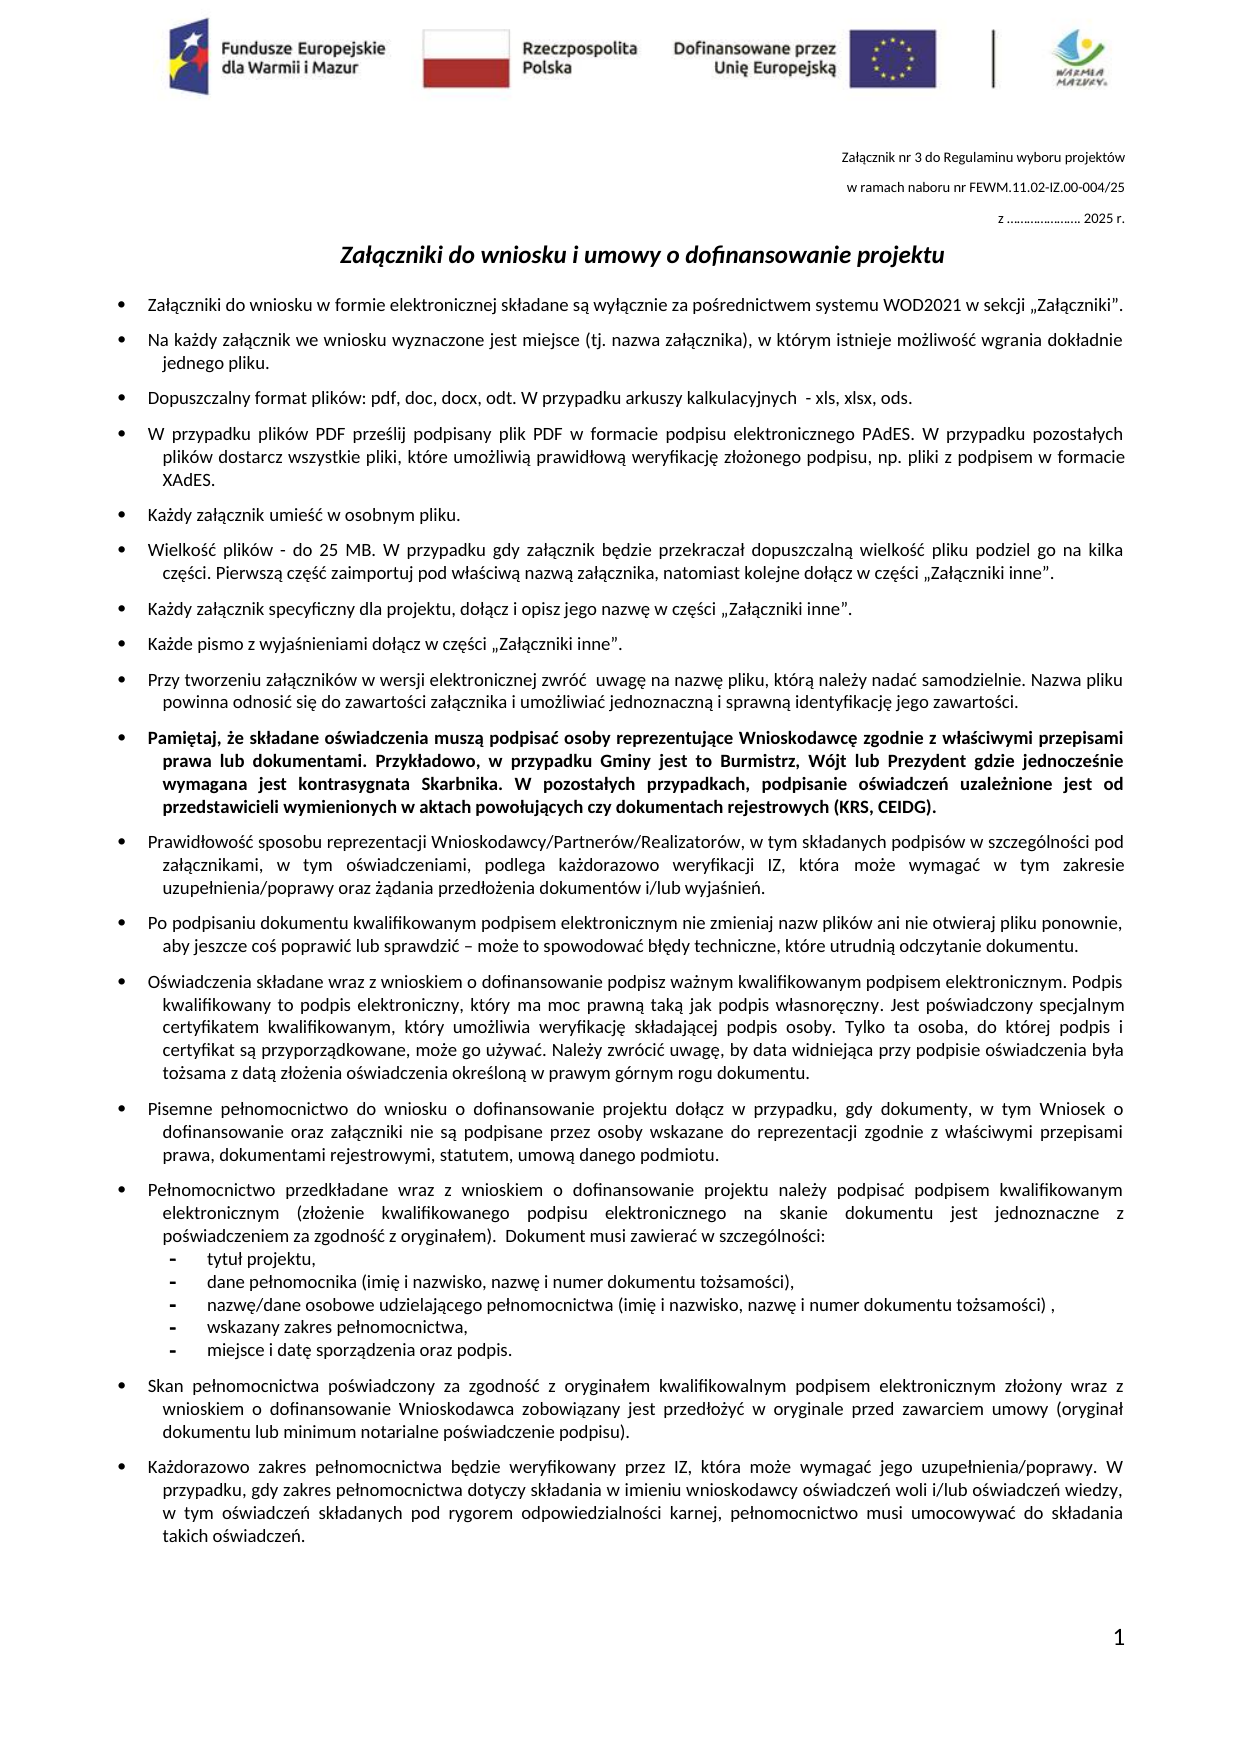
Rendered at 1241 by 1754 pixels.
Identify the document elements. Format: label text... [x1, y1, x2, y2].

list Każdy załącznik specyficzny dla projektu, dołącz i opisz jego nazwę w części „Załączniki inne”. [118, 597, 1125, 620]
list Pełnomocnictwo przedkładane wraz z wnioskiem o dofinansowanie projektu należy podpisać podpisem kwalifikowanym elektronicznym (złożenie kwalifikowanego podpisu elektronicznego na skanie dokumentu jest jednoznaczne z poświadczeniem za zgodność z oryginałem). Dokument musi zawierać w szczególności: [118, 1178, 1125, 1247]
picture [151, 0, 1123, 109]
list Na każdy załącznik we wniosku wyznaczone jest miejsce (tj. nazwa załącznika), w którym istnieje możliwość wgrania dokładnie jednego pliku. [118, 328, 1125, 374]
list wskazany zakres pełnomocnictwa, [169, 1316, 1125, 1338]
list Załączniki do wniosku w formie elektronicznej składane są wyłącznie za pośrednictwem systemu WOD2021 w sekcji „Załączniki”. [118, 293, 1125, 316]
list Każde pismo z wyjaśnieniami dołącz w części „Załączniki inne”. [118, 632, 1125, 655]
list tytuł projektu, [169, 1247, 1125, 1270]
list Każdy załącznik umieść w osobnym pliku. [118, 503, 1125, 526]
list Pisemne pełnomocnictwo do wniosku o dofinansowanie projektu dołącz w przypadku, gdy dokumenty, w tym Wniosek o dofinansowanie oraz załączniki nie są podpisane przez osoby wskazane do reprezentacji zgodnie z właściwymi przepisami prawa, dokumentami rejestrowymi, statutem, umową danego podmiotu. [118, 1097, 1125, 1166]
list nazwę/dane osobowe udzielającego pełnomocnictwa (imię i nazwisko, nazwę i numer dokumentu tożsamości) , [169, 1293, 1125, 1316]
list W przypadku plików PDF prześlij podpisany plik PDF w formacie podpisu elektronicznego PAdES. W przypadku pozostałych plików dostarcz wszystkie pliki, które umożliwią prawidłową weryfikację złożonego podpisu, np. pliki z podpisem w formacie XAdES. [118, 422, 1125, 491]
text w ramach naboru nr FEWM.11.02-IZ.00-004/25 [118, 178, 1125, 209]
list Skan pełnomocnictwa poświadczony za zgodność z oryginałem kwalifikowalnym podpisem elektronicznym złożony wraz z wnioskiem o dofinansowanie Wnioskodawca zobowiązany jest przedłożyć w oryginale przed zawarciem umowy (oryginał dokumentu lub minimum notarialne poświadczenie podpisu). [118, 1374, 1125, 1443]
list Po podpisaniu dokumentu kwalifikowanym podpisem elektronicznym nie zmieniaj nazw plików ani nie otwieraj pliku ponownie, aby jeszcze coś poprawić lub sprawdzić – może to spowodować błędy techniczne, które utrudnią odczytanie dokumentu. [118, 911, 1125, 957]
list Załączniki do wniosku i umowy o dofinansowanie projektu [162, 239, 1125, 270]
list Wielkość plików - do 25 MB. W przypadku gdy załącznik będzie przekraczał dopuszczalną wielkość pliku podziel go na kilka części. Pierwszą część zaimportuj pod właściwą nazwą załącznika, natomiast kolejne dołącz w części „Załączniki inne”. [118, 538, 1125, 584]
list Każdorazowo zakres pełnomocnictwa będzie weryfikowany przez IZ, która może wymagać jego uzupełnienia/poprawy. W przypadku, gdy zakres pełnomocnictwa dotyczy składania w imieniu wnioskodawcy oświadczeń woli i/lub oświadczeń wiedzy, w tym oświadczeń składanych pod rygorem odpowiedzialności karnej, pełnomocnictwo musi umocowywać do składania takich oświadczeń. [118, 1455, 1125, 1547]
list Dopuszczalny format plików: pdf, doc, docx, odt. W przypadku arkuszy kalkulacyjnych - xls, xlsx, ods. [118, 386, 1125, 409]
list Oświadczenia składane wraz z wnioskiem o dofinansowanie podpisz ważnym kwalifikowanym podpisem elektronicznym. Podpis kwalifikowany to podpis elektroniczny, który ma moc prawną taką jak podpis własnoręczny. Jest poświadczony specjalnym certyfikatem kwalifikowanym, który umożliwia weryfikację składającej podpis osoby. Tylko ta osoba, do której podpis i certyfikat są przyporządkowane, może go używać. Należy zwrócić uwagę, by data widniejąca przy podpisie oświadczenia była tożsama z datą złożenia oświadczenia określoną w prawym górnym rogu dokumentu. [118, 970, 1125, 1084]
list Przy tworzeniu załączników w wersji elektronicznej zwróć uwagę na nazwę pliku, którą należy nadać samodzielnie. Nazwa pliku powinna odnosić się do zawartości załącznika i umożliwiać jednoznaczną i sprawną identyfikację jego zawartości. [118, 668, 1125, 713]
list Pamiętaj, że składane oświadczenia muszą podpisać osoby reprezentujące Wnioskodawcę zgodnie z właściwymi przepisami prawa lub dokumentami. Przykładowo, w przypadku Gminy jest to Burmistrz, Wójt lub Prezydent gdzie jednocześnie wymagana jest kontrasygnata Skarbnika. W pozostałych przypadkach, podpisanie oświadczeń uzależnione jest od przedstawicieli wymienionych w aktach powołujących czy dokumentach rejestrowych (KRS, CEIDG). [118, 726, 1125, 818]
text z …………………. 2025 r. [118, 209, 1125, 239]
list miejsce i datę sporządzenia oraz podpis. [169, 1338, 1125, 1361]
list Prawidłowość sposobu reprezentacji Wnioskodawcy/Partnerów/Realizatorów, w tym składanych podpisów w szczególności pod załącznikami, w tym oświadczeniami, podlega każdorazowo weryfikacji IZ, która może wymagać w tym zakresie uzupełnienia/poprawy oraz żądania przedłożenia dokumentów i/lub wyjaśnień. [118, 830, 1125, 899]
text Załącznik nr 3 do Regulaminu wyboru projektów [118, 148, 1125, 178]
list dane pełnomocnika (imię i nazwisko, nazwę i numer dokumentu tożsamości), [169, 1270, 1125, 1293]
